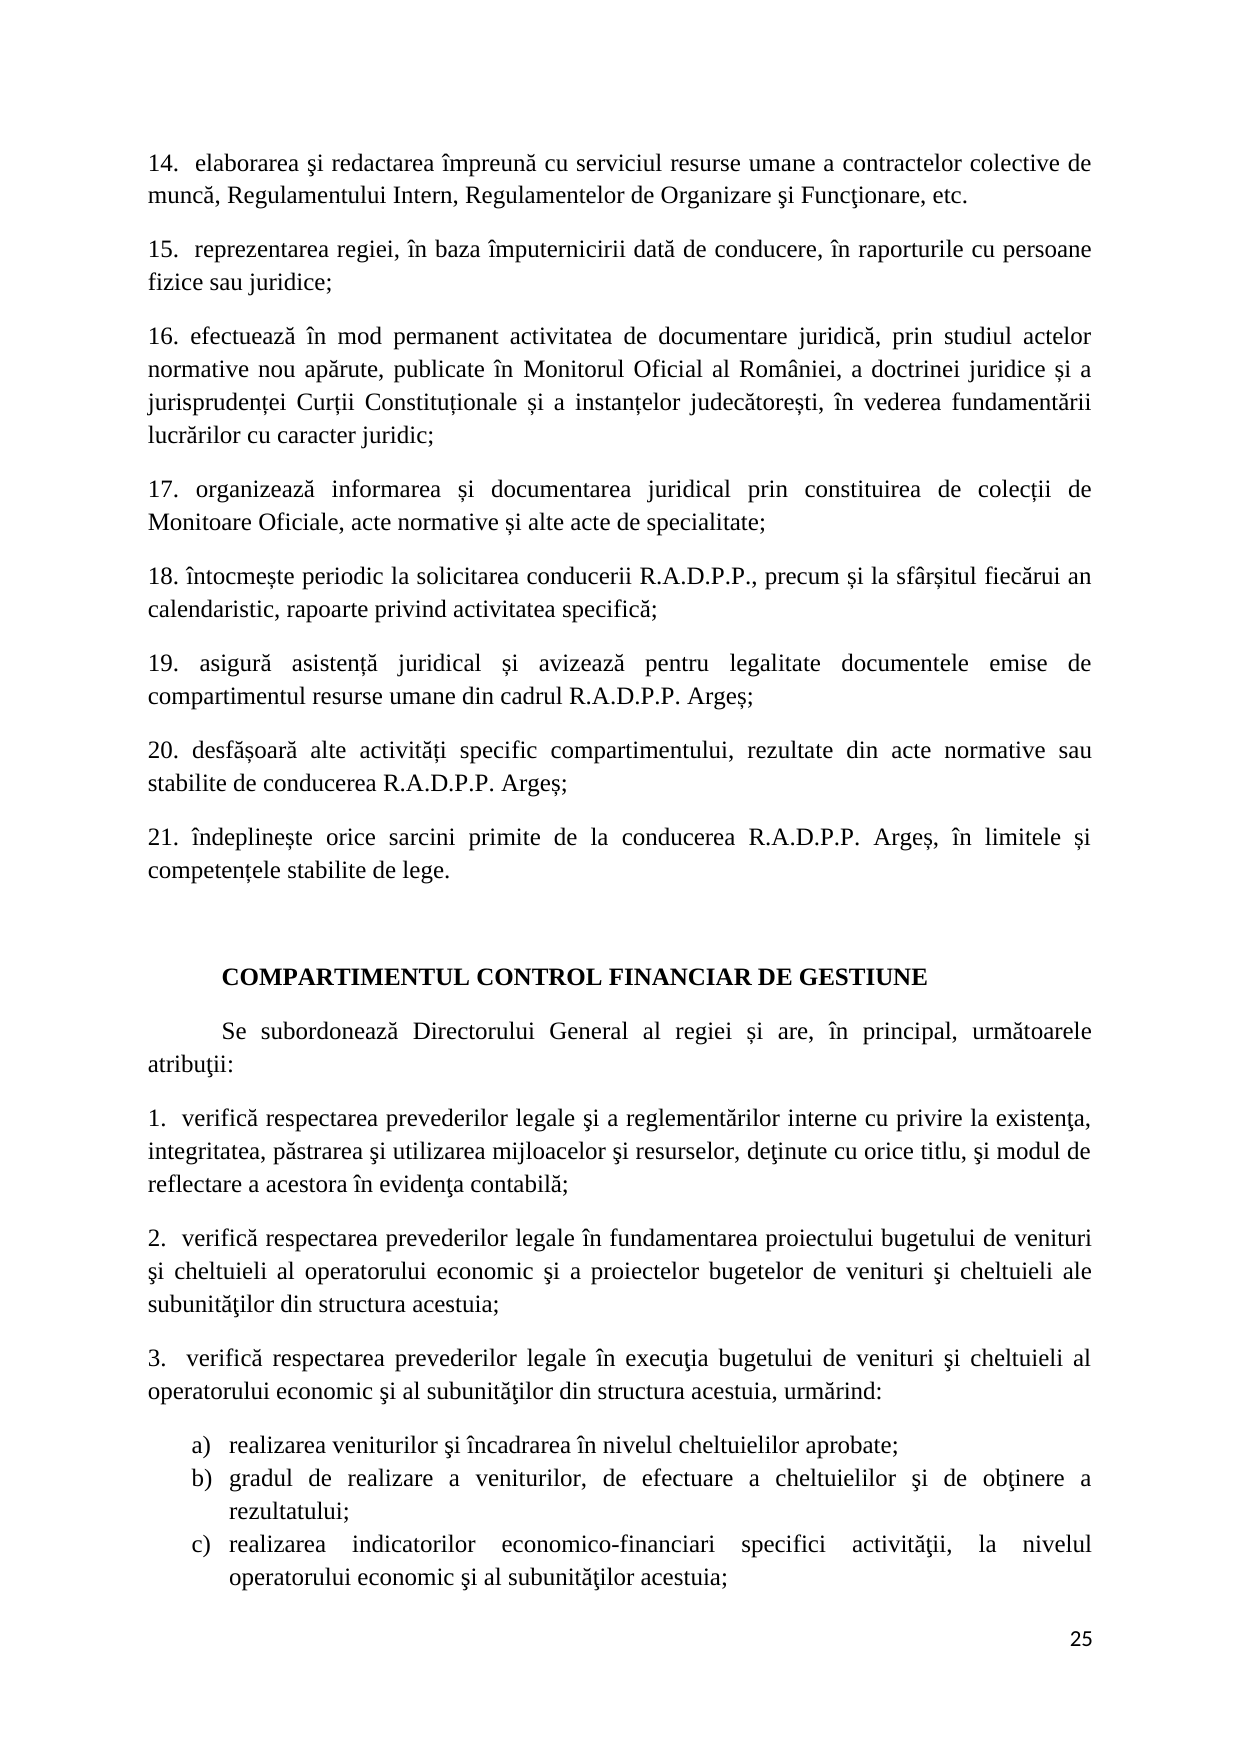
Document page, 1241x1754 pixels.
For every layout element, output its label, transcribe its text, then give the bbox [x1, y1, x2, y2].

text COMPARTIMENTUL CONTROL FINANCIAR DE GESTIUNE [148, 962, 1093, 991]
text 15. reprezentarea regiei, în baza împuternicirii dată de conducere, în raporturile cu persoane fizice sau juridice; [148, 234, 1093, 296]
text 21. îndeplinește orice sarcini primite de la conducerea R.A.D.P.P. Argeș, în limitele și competențele stabilite de lege. [148, 822, 1093, 883]
list realizarea veniturilor şi încadrarea în nivelul cheltuielilor aprobate; [191, 1430, 1093, 1459]
list gradul de realizare a veniturilor, de efectuare a cheltuielilor şi de obţinere a rezultatului; [191, 1463, 1093, 1525]
text 1. verifică respectarea prevederilor legale şi a reglementărilor interne cu privire la existenţa, integritatea, păstrarea şi utilizarea mijloacelor şi resurselor, deţinute cu orice titlu, şi modul de reflectare a acestora în evidenţa contabilă; [148, 1103, 1093, 1198]
text 19. asigură asistență juridical și avizează pentru legalitate documentele emise de compartimentul resurse umane din cadrul R.A.D.P.P. Argeș; [148, 648, 1093, 710]
list realizarea indicatorilor economico-financiari specifici activităţii, la nivelul operatorului economic şi al subunităţilor acestuia; [191, 1529, 1093, 1591]
text 2. verifică respectarea prevederilor legale în fundamentarea proiectului bugetului de venituri şi cheltuieli al operatorului economic şi a proiectelor bugetelor de venituri şi cheltuieli ale subunităţilor din structura acestuia; [148, 1223, 1093, 1318]
text 3. verifică respectarea prevederilor legale în execuţia bugetului de venituri şi cheltuieli al operatorului economic şi al subunităţilor din structura acestuia, urmărind: [148, 1343, 1093, 1405]
text Se subordonează Directorului General al regiei și are, în principal, următoarele atribuţii: [148, 1016, 1093, 1078]
text 17. organizează informarea și documentarea juridical prin constituirea de colecții de Monitoare Oficiale, acte normative și alte acte de specialitate; [148, 474, 1093, 536]
text 20. desfășoară alte activități specific compartimentului, rezultate din acte normative sau stabilite de conducerea R.A.D.P.P. Argeș; [148, 735, 1093, 797]
text 16. efectuează în mod permanent activitatea de documentare juridică, prin studiul actelor normative nou apărute, publicate în Monitorul Oficial al României, a doctrinei juridice și a jurisprudenței Curții Constituționale și a instanțelor judecătorești, în vederea fundamentării lucrărilor cu caracter juridic; [148, 321, 1093, 449]
text 14. elaborarea şi redactarea împreună cu serviciul resurse umane a contractelor colective de muncă, Regulamentului Intern, Regulamentelor de Organizare şi Funcţionare, etc. [148, 148, 1093, 209]
text 18. întocmește periodic la solicitarea conducerii R.A.D.P.P., precum și la sfârșitul fiecărui an calendaristic, rapoarte privind activitatea specifică; [148, 561, 1093, 623]
